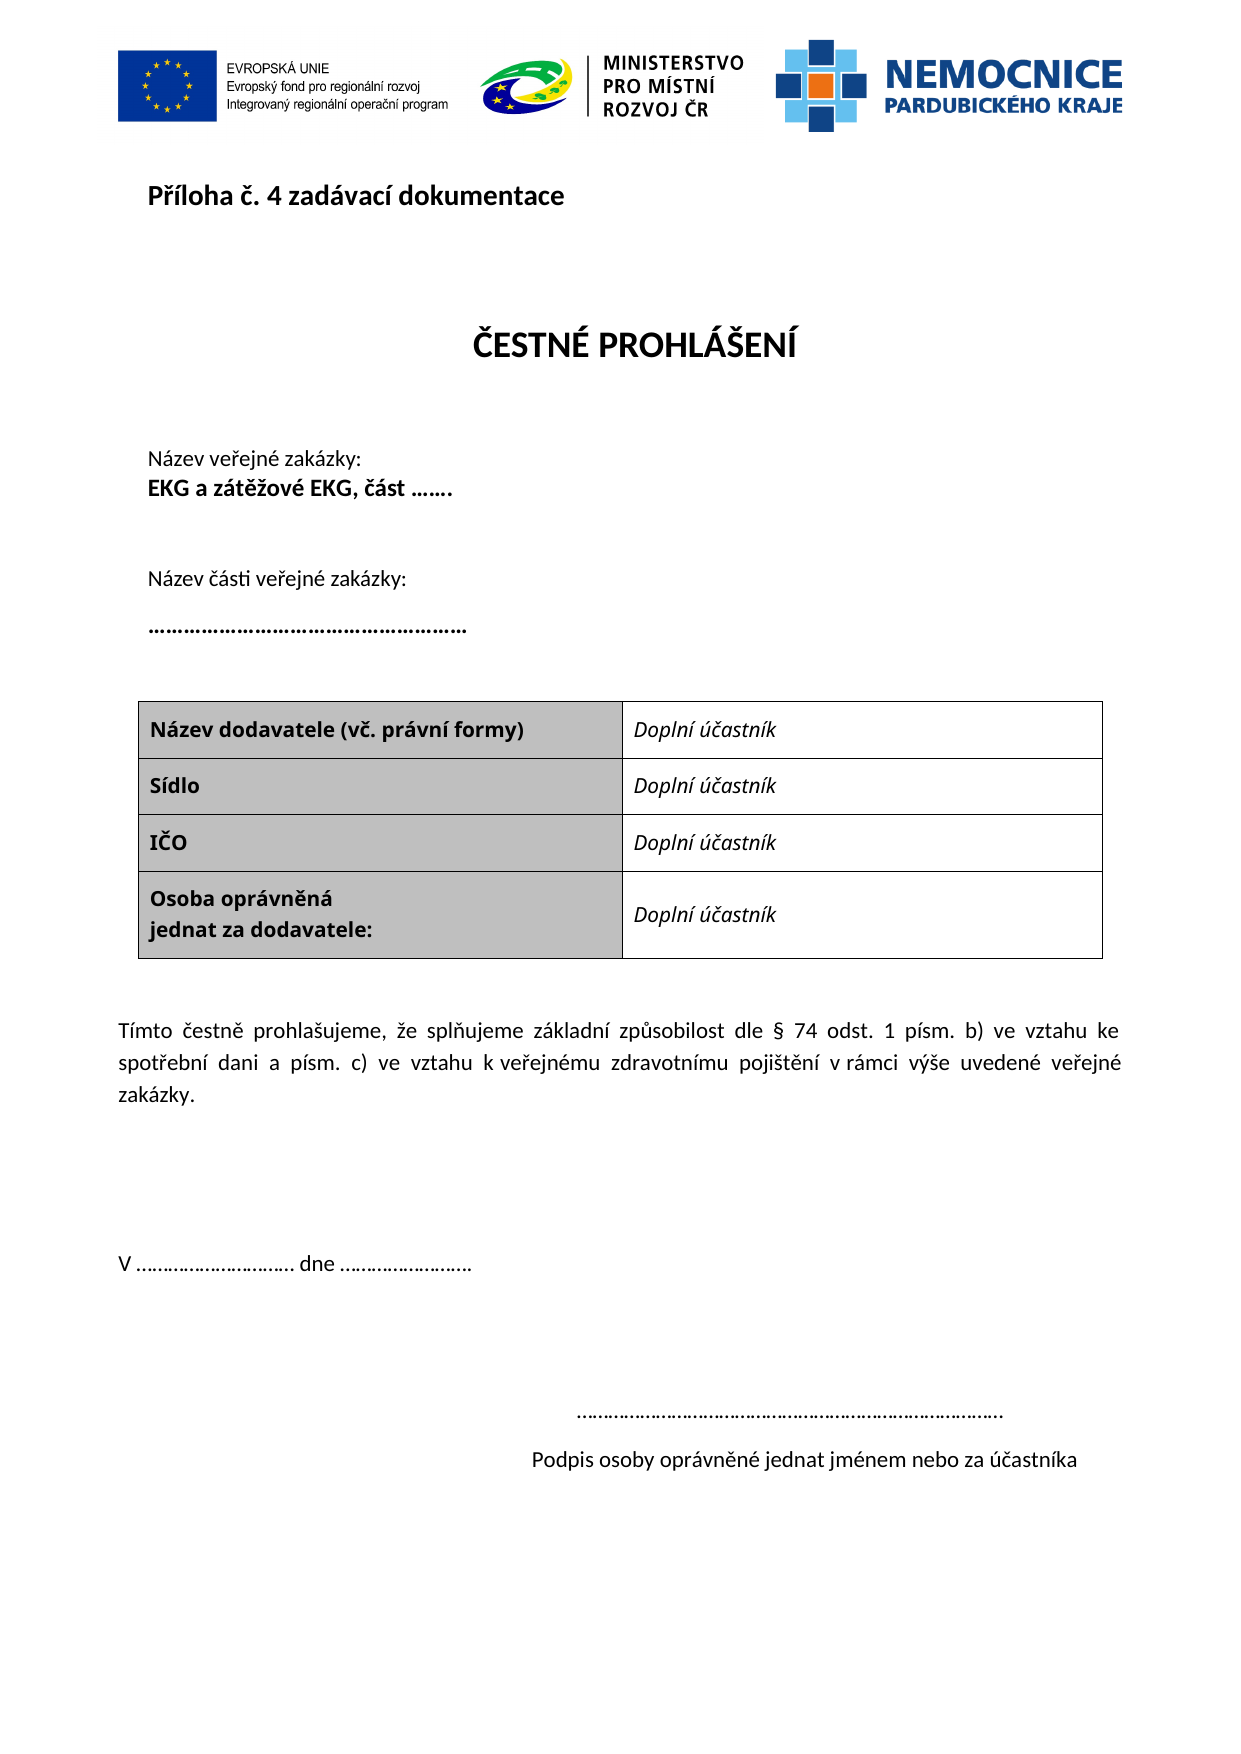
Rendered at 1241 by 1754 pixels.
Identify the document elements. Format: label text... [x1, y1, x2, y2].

table_cell Osoba oprávněná jednat za dodavatele: [139, 872, 622, 958]
text V ………………………… dne ……………………. [118, 1249, 1122, 1277]
text ČESTNÉ PROHLÁŠENÍ [148, 321, 1122, 367]
picture [96, 26, 765, 145]
picture [774, 38, 1123, 133]
table_cell Doplní účastník [623, 759, 1102, 814]
table_cell Sídlo [139, 759, 622, 814]
text ……………………………………………………………………… [118, 1396, 1122, 1424]
text Název části veřejné zakázky: [148, 564, 1122, 592]
table_cell IČO [139, 815, 622, 871]
table_header Doplní účastník [623, 702, 1102, 758]
text ……………………………………………… [148, 609, 1122, 639]
table_header Název dodavatele (vč. právní formy) [139, 702, 622, 758]
text Tímto čestně prohlašujeme, že splňujeme základní způsobilost dle § 74 odst. 1 písm. b) ve vztahu ke spotřební dani a písm. c) ve vztahu k veřejnému zdravotnímu pojištění v rámci výše uvedené veřejné zakázky. [118, 1016, 1122, 1109]
table_cell Doplní účastník [623, 872, 1102, 958]
text Podpis osoby oprávněné jednat jménem nebo za účastníka [118, 1445, 1122, 1473]
text Název veřejné zakázky: [118, 444, 1122, 472]
text Příloha č. 4 zadávací dokumentace [148, 177, 1122, 213]
table_cell Doplní účastník [623, 815, 1102, 871]
text EKG a zátěžové EKG, část ……. [148, 472, 1122, 503]
